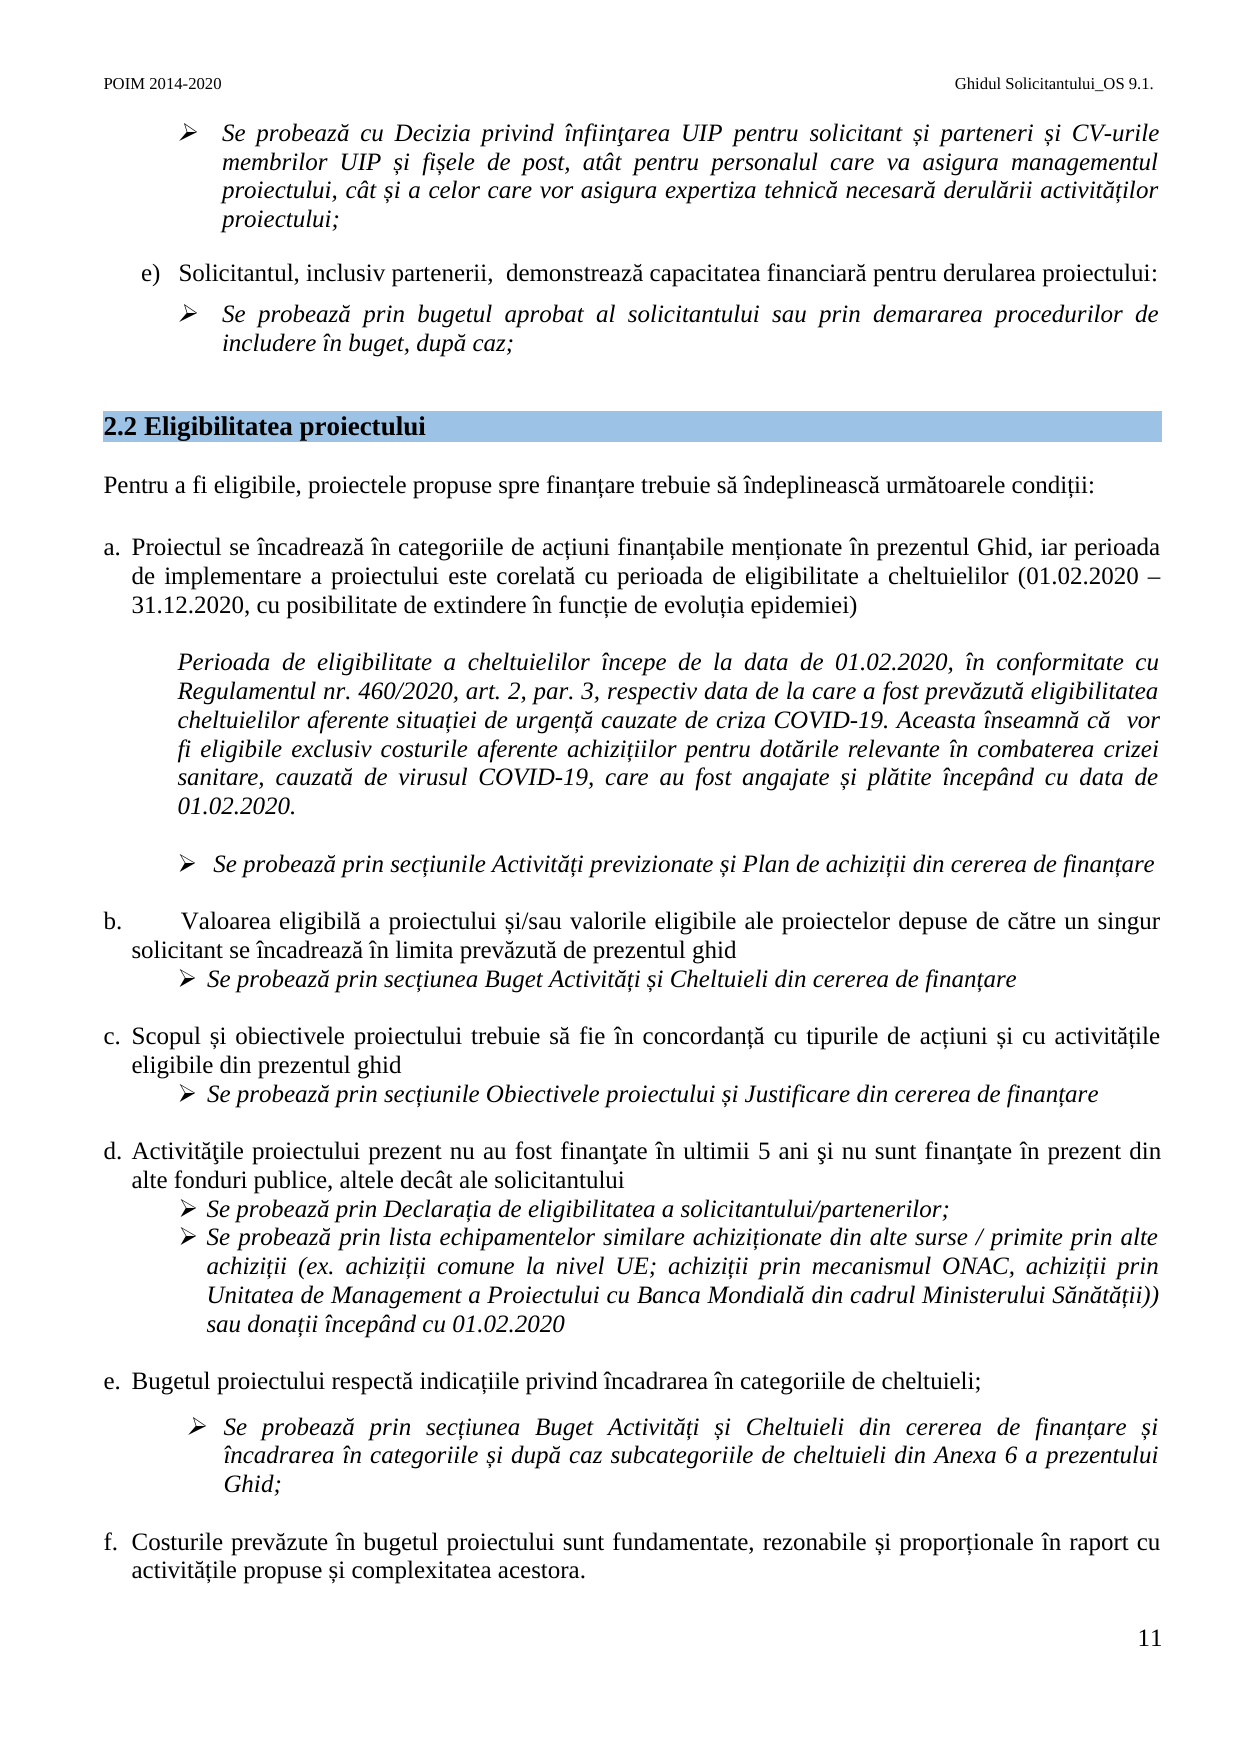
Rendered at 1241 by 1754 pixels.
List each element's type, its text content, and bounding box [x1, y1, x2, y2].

list Se probează prin lista echipamentelor similare achiziționate din alte surse / primite prin alte achiziții (ex. achiziții comune la nivel UE; achiziții prin mecanismul ONAC, achiziții prin Unitatea de Management a Proiectului cu Banca Mondială din cadrul Ministerului Sănătății)) sau donații începând cu 01.02.2020 [178, 1222, 1162, 1337]
list Scopul și obiectivele proiectului trebuie să fie în concordanță cu tipurile de acțiuni și cu activitățile eligibile din prezentul ghid [103, 1021, 1162, 1079]
list Se probează prin Declarația de eligibilitatea a solicitantului/partenerilor; [178, 1194, 1162, 1222]
text Pentru a fi eligibile, proiectele propuse spre finanțare trebuie să îndeplinească următoarele condiții: [103, 470, 1162, 499]
list Perioada de eligibilitate a cheltuielilor începe de la data de 01.02.2020, în conformitate cu Regulamentul nr. 460/2020, art. 2, par. 3, respectiv data de la care a fost prevăzută eligibilitatea cheltuielilor aferente situației de urgență cauzate de criza COVID-19. Aceasta înseamnă că vor fi eligibile exclusiv costurile aferente achizițiilor pentru dotările relevante în combaterea crizei sanitare, cauzată de virusul COVID-19, care au fost angajate și plătite începând cu data de 01.02.2020. [177, 647, 1162, 820]
list Solicitantul, inclusiv partenerii, demonstrează capacitatea financiară pentru derularea proiectului: [141, 258, 1162, 287]
list Se probează prin bugetul aprobat al solicitantului sau prin demararea procedurilor de includere în buget, după caz; [177, 299, 1162, 357]
list Se probează prin secțiunile Activități previzionate și Plan de achiziții din cererea de finanțare [177, 849, 1162, 877]
list Costurile prevăzute în bugetul proiectului sunt fundamentate, rezonabile și proporționale în raport cu activitățile propuse și complexitatea acestora. [103, 1527, 1162, 1584]
subtitle 2.2 Eligibilitatea proiectului [103, 411, 1162, 442]
list Se probează prin secțiunea Buget Activități și Cheltuieli din cererea de finanțare [177, 964, 1162, 992]
list Se probează cu Decizia privind înfiinţarea UIP pentru solicitant și parteneri și CV-urile membrilor UIP și fișele de post, atât pentru personalul care va asigura managementul proiectului, cât și a celor care vor asigura expertiza tehnică necesară derulării activităților proiectului; [177, 118, 1162, 233]
list Valoarea eligibilă a proiectului și/sau valorile eligibile ale proiectelor depuse de către un singur solicitant se încadrează în limita prevăzută de prezentul ghid [103, 906, 1162, 964]
list Activităţile proiectului prezent nu au fost finanţate în ultimii 5 ani şi nu sunt finanţate în prezent din alte fonduri publice, altele decât ale solicitantului [103, 1136, 1162, 1194]
list Proiectul se încadrează în categoriile de acțiuni finanțabile menționate în prezentul Ghid, iar perioada de implementare a proiectului este corelată cu perioada de eligibilitate a cheltuielilor (01.02.2020 – 31.12.2020, cu posibilitate de extindere în funcție de evoluția epidemiei) [103, 532, 1162, 619]
list Se probează prin secțiunile Obiectivele proiectului și Justificare din cererea de finanțare [177, 1079, 1162, 1107]
list Bugetul proiectului respectă indicațiile privind încadrarea în categoriile de cheltuieli; [103, 1366, 1162, 1395]
list Se probează prin secțiunea Buget Activități și Cheltuieli din cererea de finanțare și încadrarea în categoriile și după caz subcategoriile de cheltuieli din Anexa 6 a prezentului Ghid; [186, 1412, 1162, 1498]
